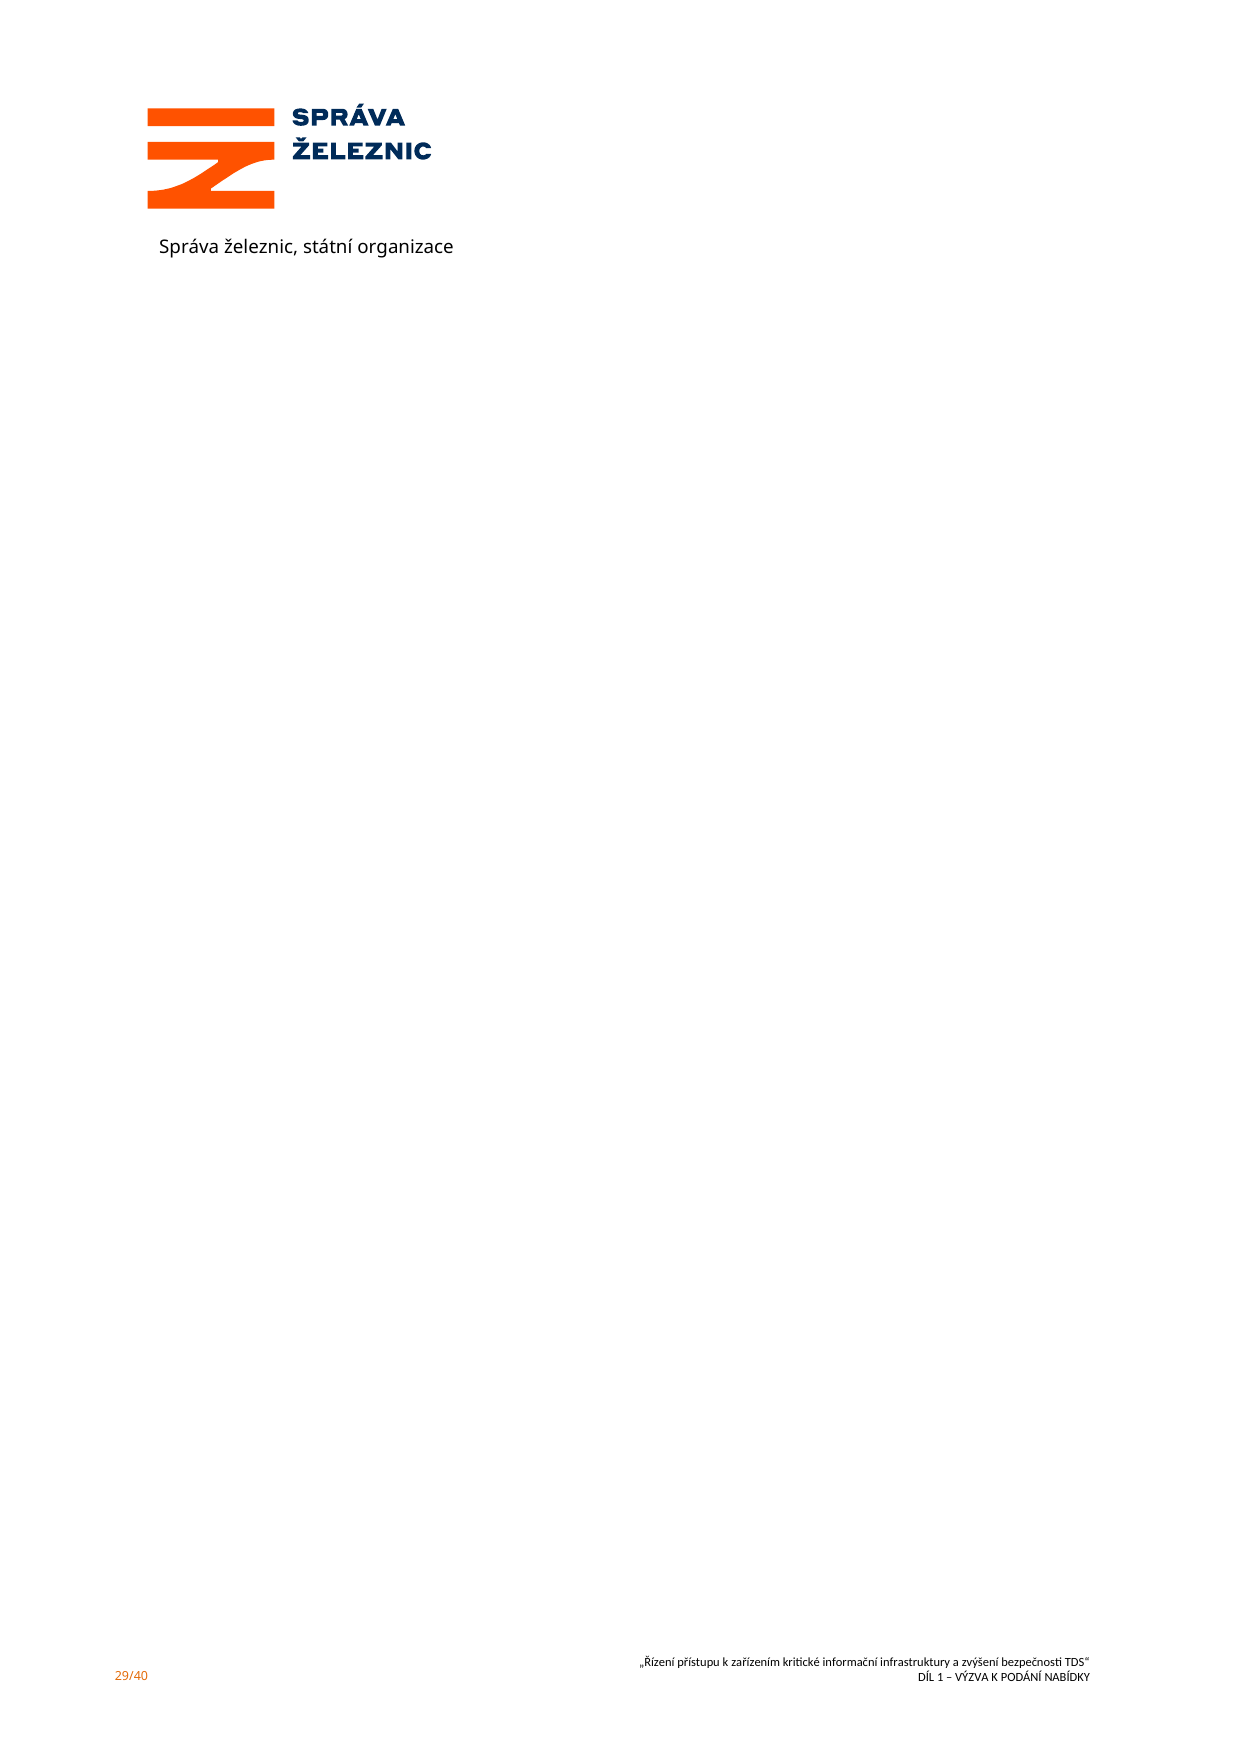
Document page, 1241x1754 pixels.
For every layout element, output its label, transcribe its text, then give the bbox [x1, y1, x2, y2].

table_cell Správa železnic, státní organizace [148, 234, 1106, 259]
